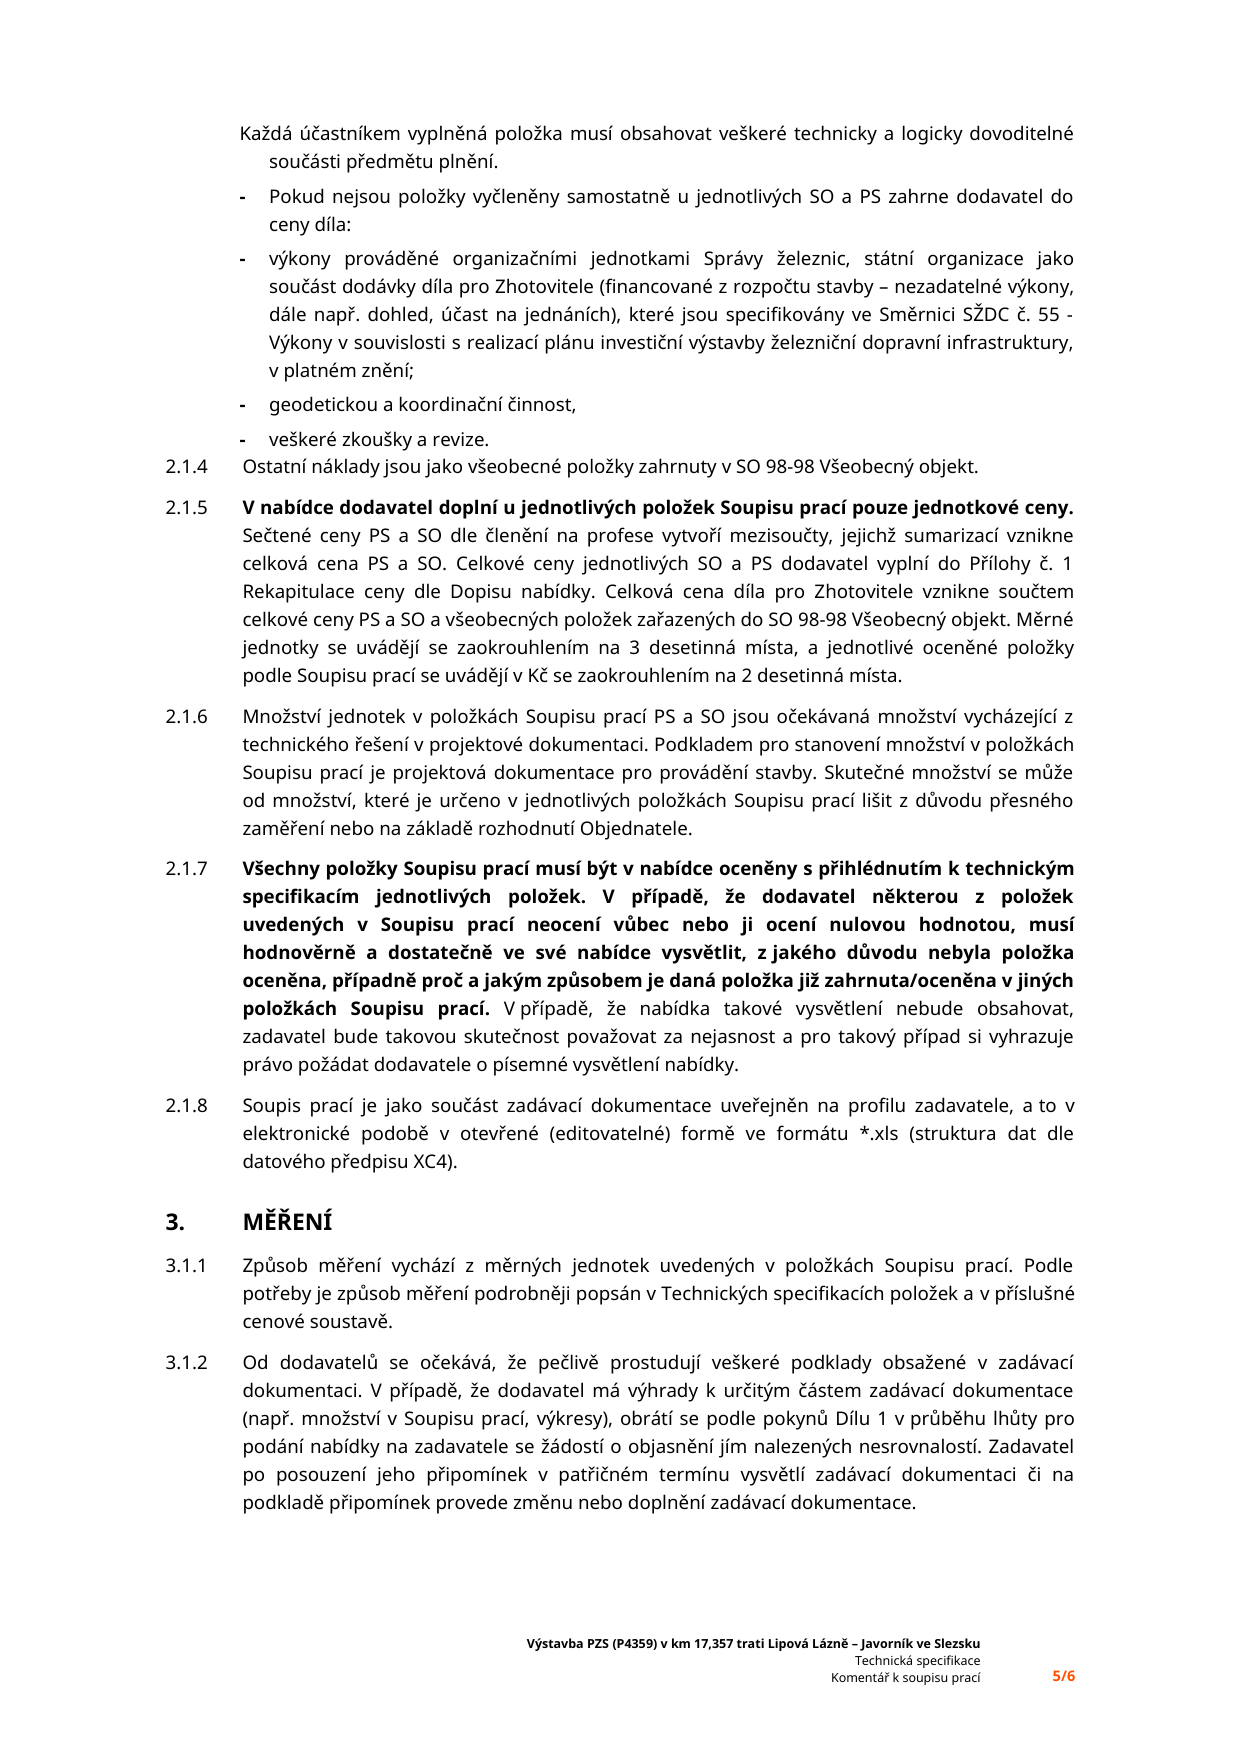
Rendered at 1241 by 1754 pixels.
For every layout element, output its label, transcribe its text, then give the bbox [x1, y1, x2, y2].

text Pokud nejsou položky vyčleněny samostatně u jednotlivých SO a PS zahrne dodavatel do ceny díla: [239, 183, 1075, 236]
text V nabídce dodavatel doplní u jednotlivých položek Soupisu prací pouze jednotkové ceny. Sečtené ceny PS a SO dle členění na profese vytvoří mezisoučty, jejichž sumarizací vznikne celková cena PS a SO. Celkové ceny jednotlivých SO a PS dodavatel vyplní do Přílohy č. 1 Rekapitulace ceny dle Dopisu nabídky. Celková cena díla pro Zhotovitele vznikne součtem celkové ceny PS a SO a všeobecných položek zařazených do SO 98-98 Všeobecný objekt. Měrné jednotky se uvádějí se zaokrouhlením na 3 desetinná místa, a jednotlivé oceněné položky podle Soupisu prací se uvádějí v Kč se zaokrouhlením na 2 desetinná místa. [165, 494, 1075, 688]
text Množství jednotek v položkách Soupisu prací PS a SO jsou očekávaná množství vycházející z technického řešení v projektové dokumentaci. Podkladem pro stanovení množství v položkách Soupisu prací je projektová dokumentace pro provádění stavby. Skutečné množství se může od množství, které je určeno v jednotlivých položkách Soupisu prací lišit z důvodu přesného zaměření nebo na základě rozhodnutí Objednatele. [165, 703, 1075, 841]
text geodetickou a koordinační činnost, [239, 392, 1075, 417]
text MĚŘENÍ [165, 1206, 1075, 1237]
text veškeré zkoušky a revize. [239, 426, 1075, 451]
text Ostatní náklady jsou jako všeobecné položky zahrnuty v SO 98-98 Všeobecný objekt. [165, 454, 1075, 479]
text Všechny položky Soupisu prací musí být v nabídce oceněny s přihlédnutím k technickým specifikacím jednotlivých položek. V případě, že dodavatel některou z položek uvedených v Soupisu prací neocení vůbec nebo ji ocení nulovou hodnotou, musí hodnověrně a dostatečně ve své nabídce vysvětlit, z jakého důvodu nebyla položka oceněna, případně proč a jakým způsobem je daná položka již zahrnuta/oceněna v jiných položkách Soupisu prací. V případě, že nabídka takové vysvětlení nebude obsahovat, zadavatel bude takovou skutečnost považovat za nejasnost a pro takový případ si vyhrazuje právo požádat dodavatele o písemné vysvětlení nabídky. [165, 856, 1075, 1077]
text Soupis prací je jako součást zadávací dokumentace uveřejněn na profilu zadavatele, a to v elektronické podobě v otevřené (editovatelné) formě ve formátu *.xls (struktura dat dle datového předpisu XC4). [165, 1092, 1075, 1174]
text Způsob měření vychází z měrných jednotek uvedených v položkách Soupisu prací. Podle potřeby je způsob měření podrobněji popsán v Technických specifikacích položek a v příslušné cenové soustavě. [165, 1252, 1075, 1334]
text Každá účastníkem vyplněná položka musí obsahovat veškeré technicky a logicky dovoditelné součásti předmětu plnění. [239, 121, 1075, 174]
text výkony prováděné organizačními jednotkami Správy železnic, státní organizace jako součást dodávky díla pro Zhotovitele (financované z rozpočtu stavby – nezadatelné výkony, dále např. dohled, účast na jednáních), které jsou specifikovány ve Směrnici SŽDC č. 55 - Výkony v souvislosti s realizací plánu investiční výstavby železniční dopravní infrastruktury, v platném znění; [239, 245, 1075, 383]
text Od dodavatelů se očekává, že pečlivě prostudují veškeré podklady obsažené v zadávací dokumentaci. V případě, že dodavatel má výhrady k určitým částem zadávací dokumentace (např. množství v Soupisu prací, výkresy), obrátí se podle pokynů Dílu 1 v průběhu lhůty pro podání nabídky na zadavatele se žádostí o objasnění jím nalezených nesrovnalostí. Zadavatel po posouzení jeho připomínek v patřičném termínu vysvětlí zadávací dokumentaci či na podkladě připomínek provede změnu nebo doplnění zadávací dokumentace. [165, 1349, 1075, 1514]
